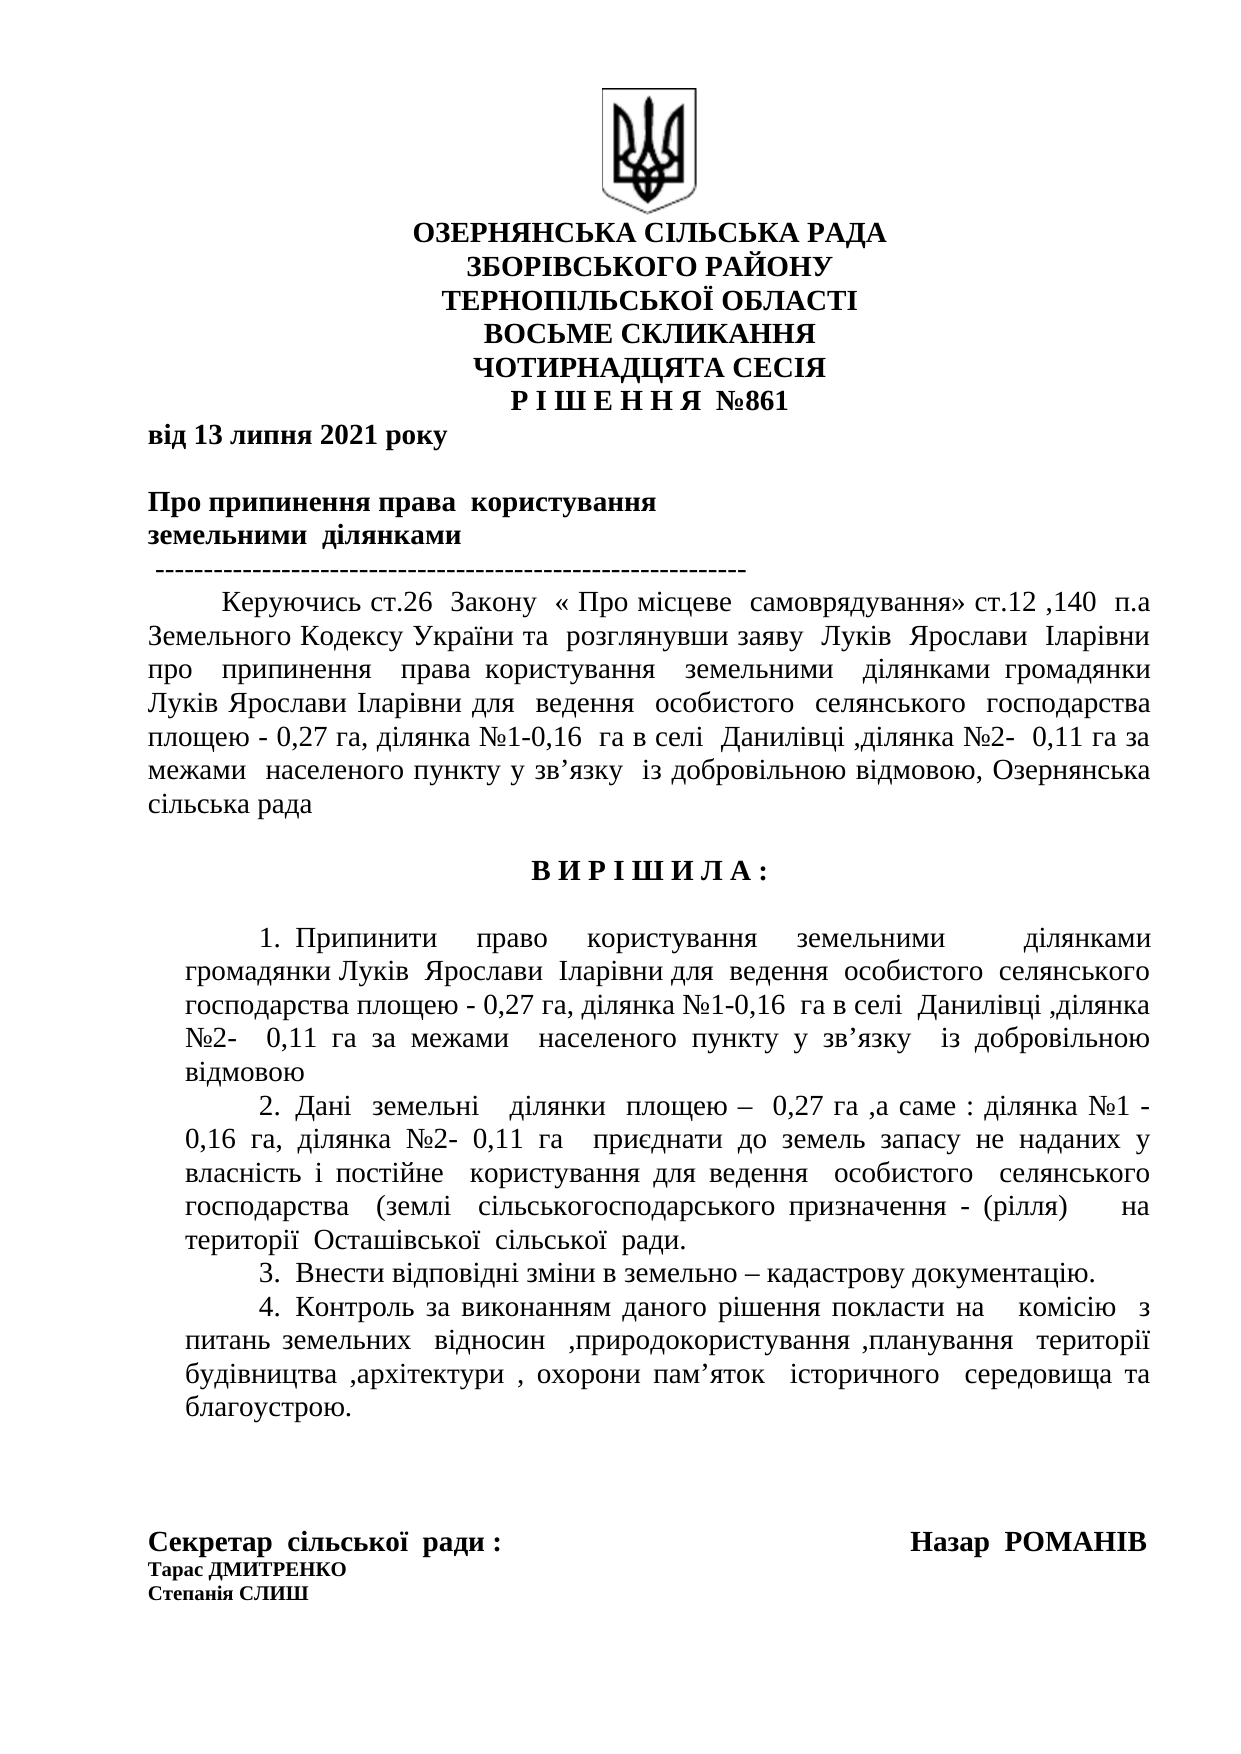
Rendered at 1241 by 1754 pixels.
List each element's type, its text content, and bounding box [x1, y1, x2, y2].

text земельними ділянками [148, 517, 1152, 551]
text ОЗЕРНЯНСЬКА СІЛЬСЬКА РАДА [148, 216, 1152, 249]
list Припинити право користування земельними ділянками громадянки Луків Ярослави Іларівни для ведення особистого селянського господарства площею - 0,27 га, ділянка №1-0,16 га в селі Данилівці ,ділянка №2- 0,11 га за межами населеного пункту у зв’язку із добровільною відмовою [185, 920, 1152, 1088]
text ВОСЬМЕ СКЛИКАННЯ [148, 316, 1152, 350]
picture [602, 88, 698, 216]
text Секретар сільської ради : Назар РОМАНІВ Тарас ДМИТРЕНКО [148, 1524, 1152, 1581]
text ЧОТИРНАДЦЯТА СЕСІЯ [148, 350, 1152, 383]
text Керуючись ст.26 Закону « Про місцеве самоврядування» ст.12 ,140 п.а Земельного Кодексу України та розглянувши заяву Луків Ярослави Іларівни про припинення права користування земельними ділянками громадянки Луків Ярослави Іларівни для ведення особистого селянського господарства площею - 0,27 га, ділянка №1-0,16 га в селі Данилівці ,ділянка №2- 0,11 га за межами населеного пункту у зв’язку із добровільною відмовою, Озернянська сільська рада [148, 584, 1152, 819]
text Р І Ш Е Н Н Я №861 [148, 383, 1152, 417]
text ТЕРНОПІЛЬСЬКОЇ ОБЛАСТІ [148, 283, 1152, 316]
list Контроль за виконанням даного рішення покласти на комісію з питань земельних відносин ,природокористування ,планування території будівництва ,архітектури , охорони пам’яток історичного середовища та благоустрою. [185, 1289, 1152, 1423]
text ЗБОРІВСЬКОГО РАЙОНУ [148, 249, 1152, 283]
text Про припинення права користування [148, 484, 1152, 517]
list Дані земельні ділянки площею – 0,27 га ,а саме : ділянка №1 - 0,16 га, ділянка №2- 0,11 га приєднати до земель запасу не наданих у власність і постійне користування для ведення особистого селянського господарства (землі сільськогосподарського призначення - (рілля) на території Осташівської сільської ради. [185, 1088, 1152, 1255]
text від 13 липня 2021 року [148, 417, 1152, 450]
list Внести відповідні зміни в земельно – кадастрову документацію. [185, 1255, 1152, 1289]
text В И Р І Ш И Л А : [148, 853, 1152, 886]
text Степанія СЛИШ [148, 1581, 1152, 1605]
text ------------------------------------------------------------- [148, 551, 1152, 584]
